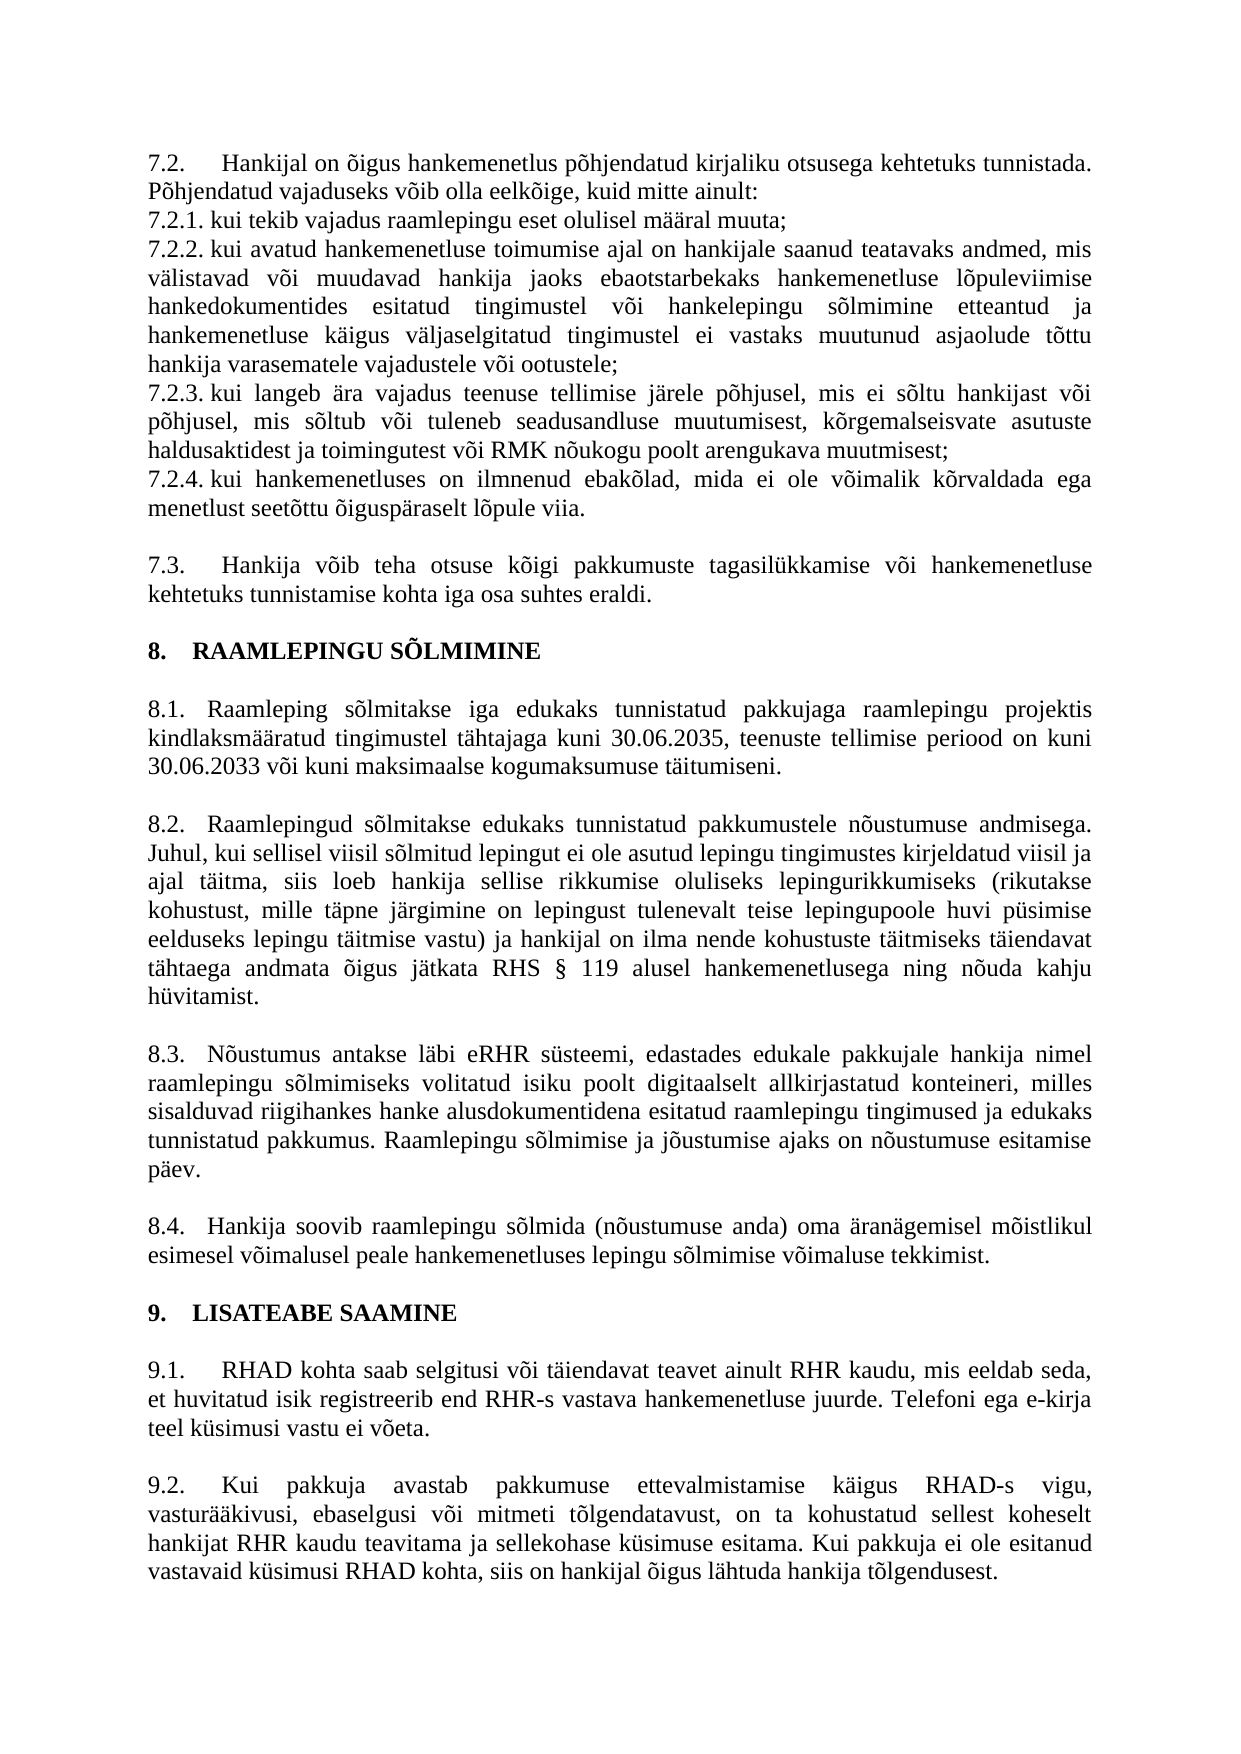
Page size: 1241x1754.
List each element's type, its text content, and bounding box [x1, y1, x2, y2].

list Nõustumus antakse läbi eRHR süsteemi, edastades edukale pakkujale hankija nimel raamlepingu sõlmimiseks volitatud isiku poolt digitaalselt allkirjastatud konteineri, milles sisalduvad riigihankes hanke alusdokumentidena esitatud raamlepingu tingimused ja edukaks tunnistatud pakkumus. Raamlepingu sõlmimise ja jõustumise ajaks on nõustumuse esitamise päev. [148, 1039, 1093, 1183]
list RAAMLEPINGU SÕLMIMINE [148, 636, 1093, 665]
list Raamleping sõlmitakse iga edukaks tunnistatud pakkujaga raamlepingu projektis kindlaksmääratud tingimustel tähtajaga kuni 30.06.2035, teenuste tellimise periood on kuni 30.06.2033 või kuni maksimaalse kogumaksumuse täitumiseni. [148, 694, 1093, 780]
list kui hankemenetluses on ilmnenud ebakõlad, mida ei ole võimalik kõrvaldada ega menetlust seetõttu õiguspäraselt lõpule viia. [148, 464, 1093, 521]
list kui langeb ära vajadus teenuse tellimise järele põhjusel, mis ei sõltu hankijast või põhjusel, mis sõltub või tuleneb seadusandluse muutumisest, kõrgemalseisvate asutuste haldusaktidest ja toimingutest või RMK nõukogu poolt arengukava muutmisest; [148, 378, 1093, 464]
list Raamlepingud sõlmitakse edukaks tunnistatud pakkumustele nõustumuse andmisega. Juhul, kui sellisel viisil sõlmitud lepingut ei ole asutud lepingu tingimustes kirjeldatud viisil ja ajal täitma, siis loeb hankija sellise rikkumise oluliseks lepingurikkumiseks (rikutakse kohustust, mille täpne järgimine on lepingust tulenevalt teise lepingupoole huvi püsimise eelduseks lepingu täitmise vastu) ja hankijal on ilma nende kohustuste täitmiseks täiendavat tähtaega andmata õigus jätkata RHS § 119 alusel hankemenetlusega ning nõuda kahju hüvitamist. [148, 809, 1093, 1010]
list Hankijal on õigus hankemenetlus põhjendatud kirjaliku otsusega kehtetuks tunnistada. Põhjendatud vajaduseks võib olla eelkõige, kuid mitte ainult: [148, 148, 1093, 205]
list RHAD kohta saab selgitusi või täiendavat teavet ainult RHR kaudu, mis eeldab seda, et huvitatud isik registreerib end RHR-s vastava hankemenetluse juurde. Telefoni ega e-kirja teel küsimusi vastu ei võeta. [148, 1355, 1093, 1441]
list Hankija soovib raamlepingu sõlmida (nõustumuse anda) oma äranägemisel mõistlikul esimesel võimalusel peale hankemenetluses lepingu sõlmimise võimaluse tekkimist. [148, 1211, 1093, 1269]
list kui avatud hankemenetluse toimumise ajal on hankijale saanud teatavaks andmed, mis välistavad või muudavad hankija jaoks ebaotstarbekaks hankemenetluse lõpuleviimise hankedokumentides esitatud tingimustel või hankelepingu sõlmimine etteantud ja hankemenetluse käigus väljaselgitatud tingimustel ei vastaks muutunud asjaolude tõttu hankija varasematele vajadustele või ootustele; [148, 234, 1093, 378]
list Hankija võib teha otsuse kõigi pakkumuste tagasilükkamise või hankemenetluse kehtetuks tunnistamise kohta iga osa suhtes eraldi. [148, 550, 1093, 608]
list kui tekib vajadus raamlepingu eset olulisel määral muuta; [148, 205, 1093, 234]
list Kui pakkuja avastab pakkumuse ettevalmistamise käigus RHAD-s vigu, vasturääkivusi, ebaselgusi või mitmeti tõlgendatavust, on ta kohustatud sellest koheselt hankijat RHR kaudu teavitama ja sellekohase küsimuse esitama. Kui pakkuja ei ole esitanud vastavaid küsimusi RHAD kohta, siis on hankijal õigus lähtuda hankija tõlgendusest. [148, 1470, 1093, 1585]
list LISATEABE SAAMINE [148, 1298, 1093, 1326]
